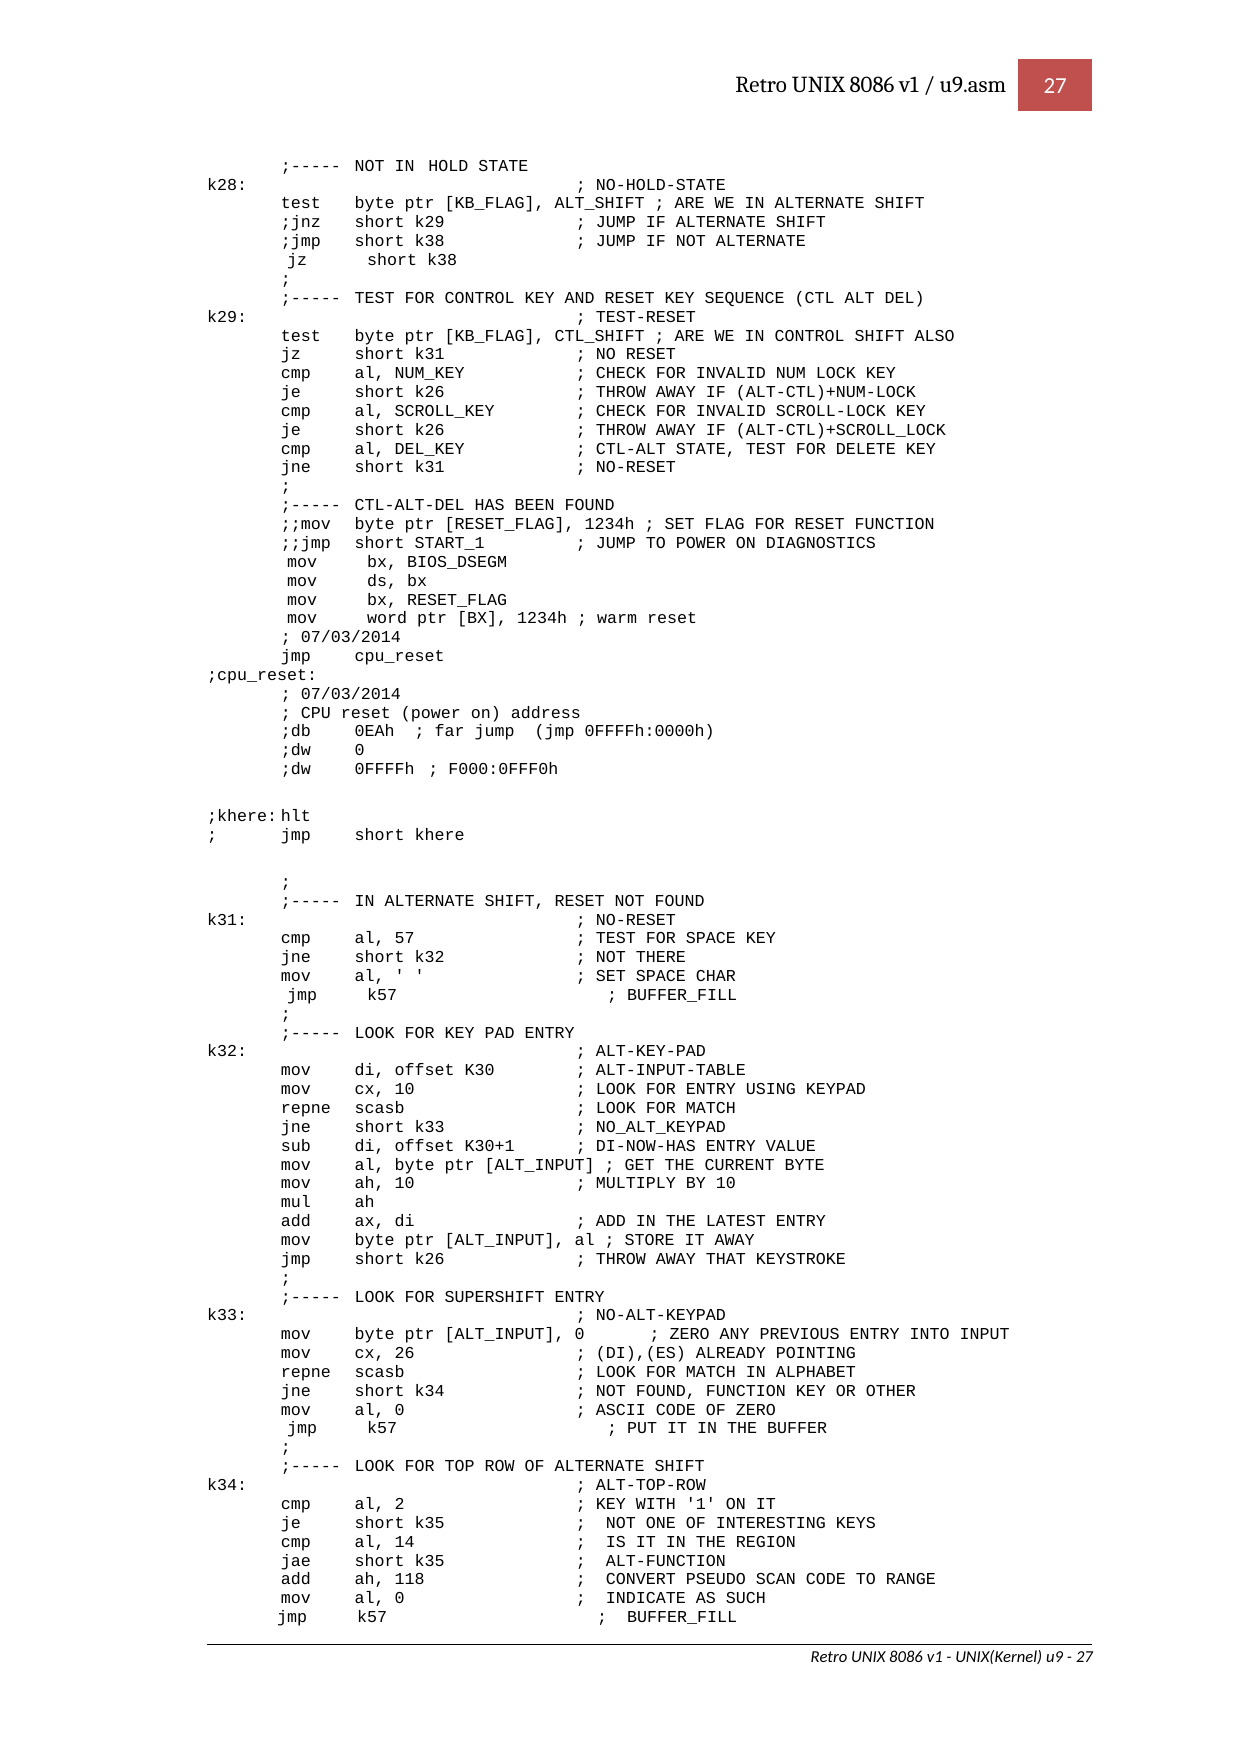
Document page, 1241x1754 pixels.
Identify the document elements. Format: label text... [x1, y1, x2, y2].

text ; [207, 873, 1092, 892]
text ;;mov byte ptr [RESET_FLAG], 1234h ; SET FLAG FOR RESET FUNCTION [207, 516, 1092, 534]
text jae short k35 ; ALT-FUNCTION [207, 1552, 1092, 1571]
text jz short k31 ; NO RESET [207, 346, 1092, 365]
text mov bx, RESET_FLAG [207, 591, 1092, 610]
text mov word ptr [BX], 1234h ; warm reset [207, 610, 1092, 629]
text jmp k57 ; BUFFER_FILL [207, 986, 1092, 1005]
text test byte ptr [KB_FLAG], CTL_SHIFT ; ARE WE IN CONTROL SHIFT ALSO [207, 327, 1092, 346]
text mov al, byte ptr [ALT_INPUT] ; GET THE CURRENT BYTE [207, 1156, 1092, 1175]
text ;dw 0FFFFh ; F000:0FFF0h [207, 761, 1092, 779]
text ; CPU reset (power on) address [207, 704, 1092, 723]
text ;;jmp short START_1 ; JUMP TO POWER ON DIAGNOSTICS [207, 534, 1092, 553]
text ;khere: hlt [207, 808, 1092, 826]
text cmp al, 14 ; IS IT IN THE REGION [207, 1533, 1092, 1552]
text ; [207, 478, 1092, 497]
text ;jnz short k29 ; JUMP IF ALTERNATE SHIFT [207, 214, 1092, 233]
text mov byte ptr [ALT_INPUT], 0 ; ZERO ANY PREVIOUS ENTRY INTO INPUT [207, 1326, 1092, 1345]
text ;----- IN ALTERNATE SHIFT, RESET NOT FOUND [207, 892, 1092, 911]
text mov cx, 26 ; (DI),(ES) ALREADY POINTING [207, 1345, 1092, 1363]
text ; 07/03/2014 [207, 685, 1092, 704]
text ; 07/03/2014 [207, 629, 1092, 648]
text mul ah [207, 1194, 1092, 1213]
text ;----- LOOK FOR KEY PAD ENTRY [207, 1024, 1092, 1043]
text k29: ; TEST-RESET [207, 308, 1092, 327]
text ; [207, 271, 1092, 289]
text add ax, di ; ADD IN THE LATEST ENTRY [207, 1213, 1092, 1232]
text cmp al, SCROLL_KEY ; CHECK FOR INVALID SCROLL-LOCK KEY [207, 402, 1092, 421]
text cmp al, DEL_KEY ; CTL-ALT STATE, TEST FOR DELETE KEY [207, 440, 1092, 459]
text jne short k34 ; NOT FOUND, FUNCTION KEY OR OTHER [207, 1382, 1092, 1401]
text ; jmp short khere [207, 826, 1092, 845]
text jne short k31 ; NO-RESET [207, 459, 1092, 478]
text jmp cpu_reset [207, 648, 1092, 666]
text mov al, 0 ; INDICATE AS SUCH [207, 1590, 1092, 1609]
text jz short k38 [207, 252, 1092, 271]
text cmp al, NUM_KEY ; CHECK FOR INVALID NUM LOCK KEY [207, 365, 1092, 384]
text ; [207, 1005, 1092, 1024]
text cmp al, 57 ; TEST FOR SPACE KEY [207, 930, 1092, 949]
text repne scasb ; LOOK FOR MATCH [207, 1099, 1092, 1118]
text k31: ; NO-RESET [207, 911, 1092, 930]
text k28: ; NO-HOLD-STATE [207, 176, 1092, 195]
text ; [207, 1269, 1092, 1288]
text test byte ptr [KB_FLAG], ALT_SHIFT ; ARE WE IN ALTERNATE SHIFT [207, 195, 1092, 214]
text jne short k33 ; NO_ALT_KEYPAD [207, 1118, 1092, 1137]
text ;db 0EAh ; far jump (jmp 0FFFFh:0000h) [207, 723, 1092, 742]
text cmp al, 2 ; KEY WITH '1' ON IT [207, 1496, 1092, 1514]
text k32: ; ALT-KEY-PAD [207, 1043, 1092, 1062]
text jmp k57 ; PUT IT IN THE BUFFER [207, 1420, 1092, 1439]
text repne scasb ; LOOK FOR MATCH IN ALPHABET [207, 1363, 1092, 1382]
text ;cpu_reset: [207, 666, 1092, 685]
text ;jmp short k38 ; JUMP IF NOT ALTERNATE [207, 233, 1092, 252]
text k34: ; ALT-TOP-ROW [207, 1477, 1092, 1496]
text ;----- LOOK FOR SUPERSHIFT ENTRY [207, 1288, 1092, 1307]
text ;----- NOT IN HOLD STATE [207, 157, 1092, 176]
text mov al, ' ' ; SET SPACE CHAR [207, 968, 1092, 986]
text ;----- CTL-ALT-DEL HAS BEEN FOUND [207, 497, 1092, 516]
text ;----- TEST FOR CONTROL KEY AND RESET KEY SEQUENCE (CTL ALT DEL) [207, 289, 1092, 308]
text je short k26 ; THROW AWAY IF (ALT-CTL)+NUM-LOCK [207, 384, 1092, 402]
text mov ds, bx [207, 572, 1092, 591]
text add ah, 118 ; CONVERT PSEUDO SCAN CODE TO RANGE [207, 1571, 1092, 1590]
text ;----- LOOK FOR TOP ROW OF ALTERNATE SHIFT [207, 1458, 1092, 1477]
text jmp short k26 ; THROW AWAY THAT KEYSTROKE [207, 1250, 1092, 1269]
text mov di, offset K30 ; ALT-INPUT-TABLE [207, 1062, 1092, 1081]
text ; [207, 1439, 1092, 1458]
text jne short k32 ; NOT THERE [207, 949, 1092, 968]
text mov cx, 10 ; LOOK FOR ENTRY USING KEYPAD [207, 1081, 1092, 1099]
text jmp k57 ; BUFFER_FILL [207, 1609, 1092, 1627]
text mov byte ptr [ALT_INPUT], al ; STORE IT AWAY [207, 1232, 1092, 1250]
text mov al, 0 ; ASCII CODE OF ZERO [207, 1401, 1092, 1420]
text mov bx, BIOS_DSEGM [207, 553, 1092, 572]
text sub di, offset K30+1 ; DI-NOW-HAS ENTRY VALUE [207, 1137, 1092, 1156]
text je short k35 ; NOT ONE OF INTERESTING KEYS [207, 1514, 1092, 1533]
text k33: ; NO-ALT-KEYPAD [207, 1307, 1092, 1326]
text je short k26 ; THROW AWAY IF (ALT-CTL)+SCROLL_LOCK [207, 421, 1092, 440]
text mov ah, 10 ; MULTIPLY BY 10 [207, 1175, 1092, 1194]
text ;dw 0 [207, 742, 1092, 761]
